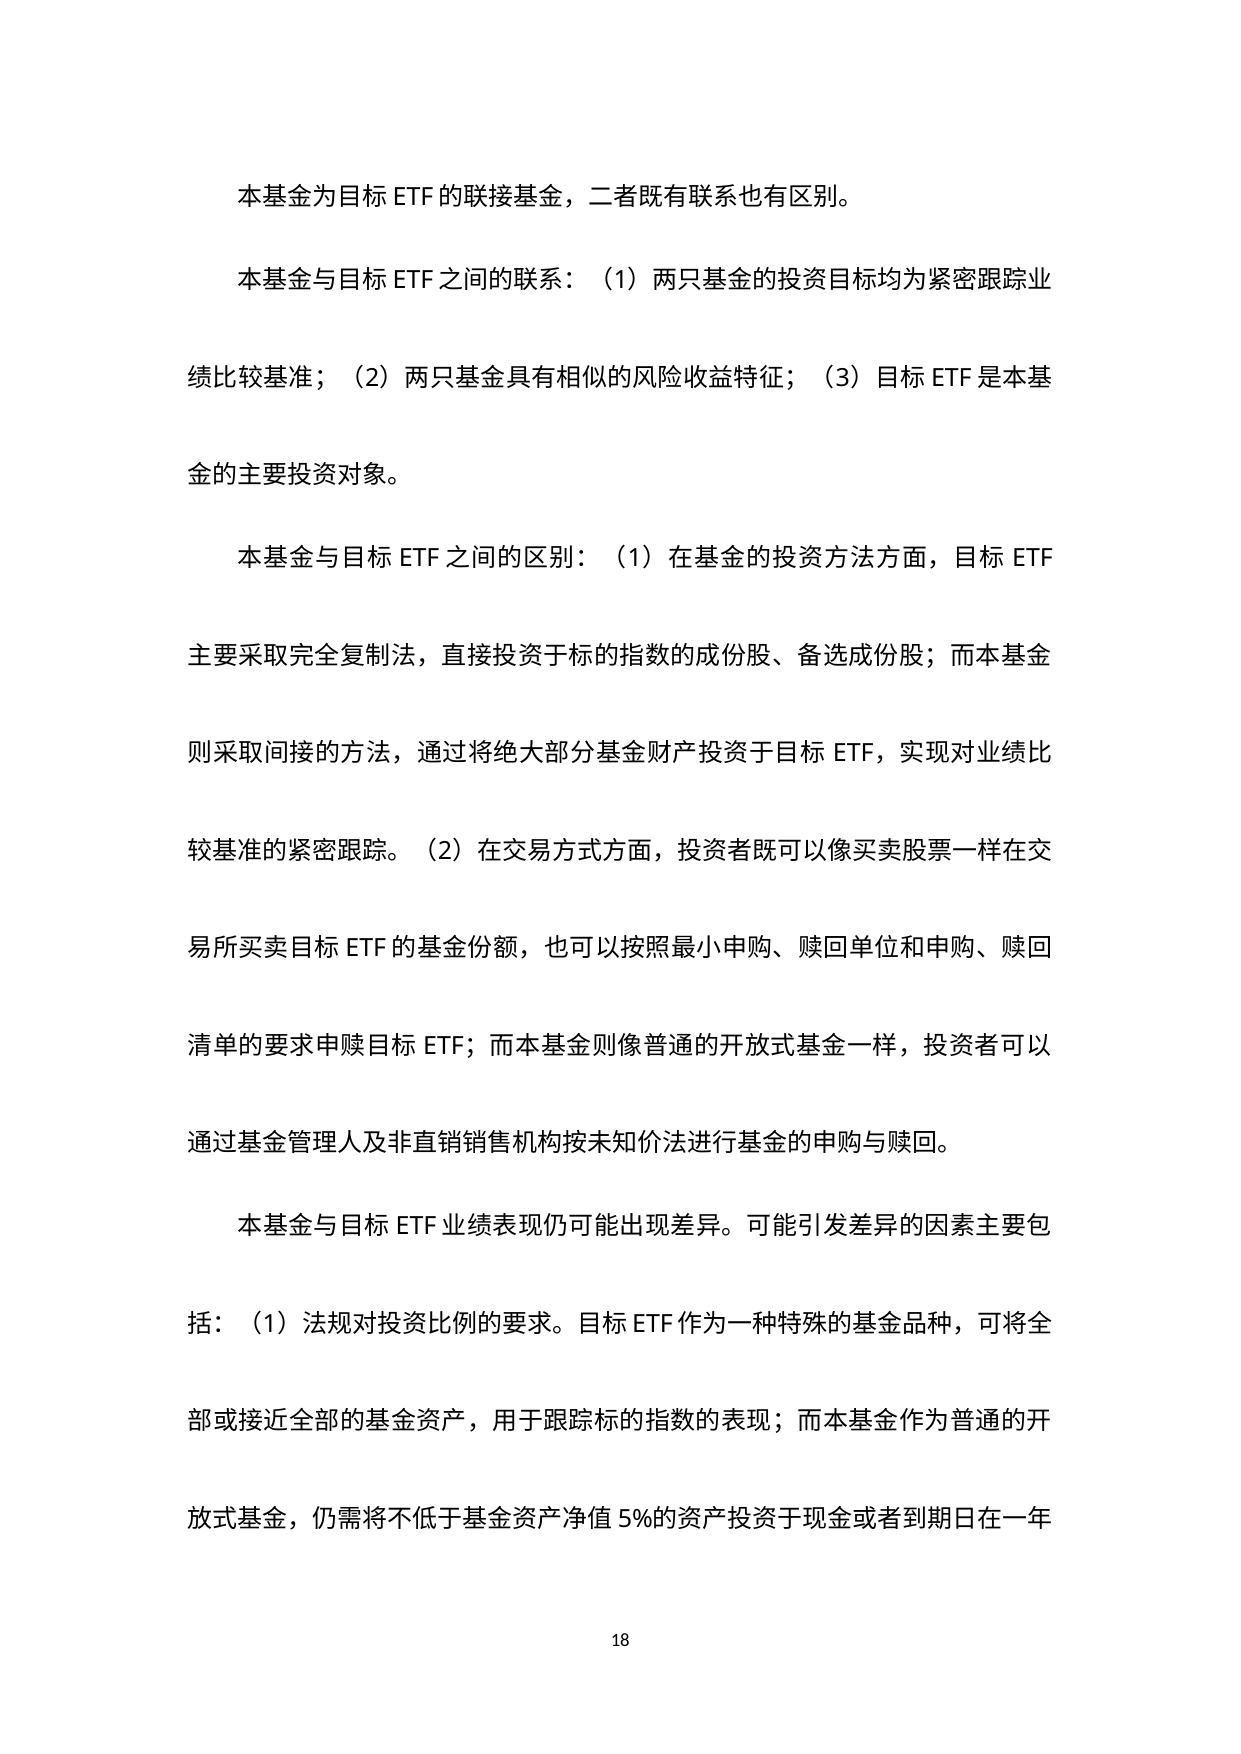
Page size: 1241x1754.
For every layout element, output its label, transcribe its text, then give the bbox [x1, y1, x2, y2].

text 本基金与目标ETF之间的联系：（1）两只基金的投资目标均为紧密跟踪业绩比较基准；（2）两只基金具有相似的风险收益特征；（3）目标ETF是本基金的主要投资对象。 [187, 245, 1053, 505]
text 本基金为目标ETF的联接基金，二者既有联系也有区别。 [187, 162, 1053, 227]
text 本基金与目标ETF之间的区别：（1）在基金的投资方法方面，目标ETF主要采取完全复制法，直接投资于标的指数的成份股、备选成份股；而本基金则采取间接的方法，通过将绝大部分基金财产投资于目标ETF，实现对业绩比较基准的紧密跟踪。（2）在交易方式方面，投资者既可以像买卖股票一样在交易所买卖目标ETF的基金份额，也可以按照最小申购、赎回单位和申购、赎回清单的要求申赎目标ETF；而本基金则像普通的开放式基金一样，投资者可以通过基金管理人及非直销销售机构按未知价法进行基金的申购与赎回。 [187, 523, 1053, 1173]
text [187, 1191, 1053, 1549]
